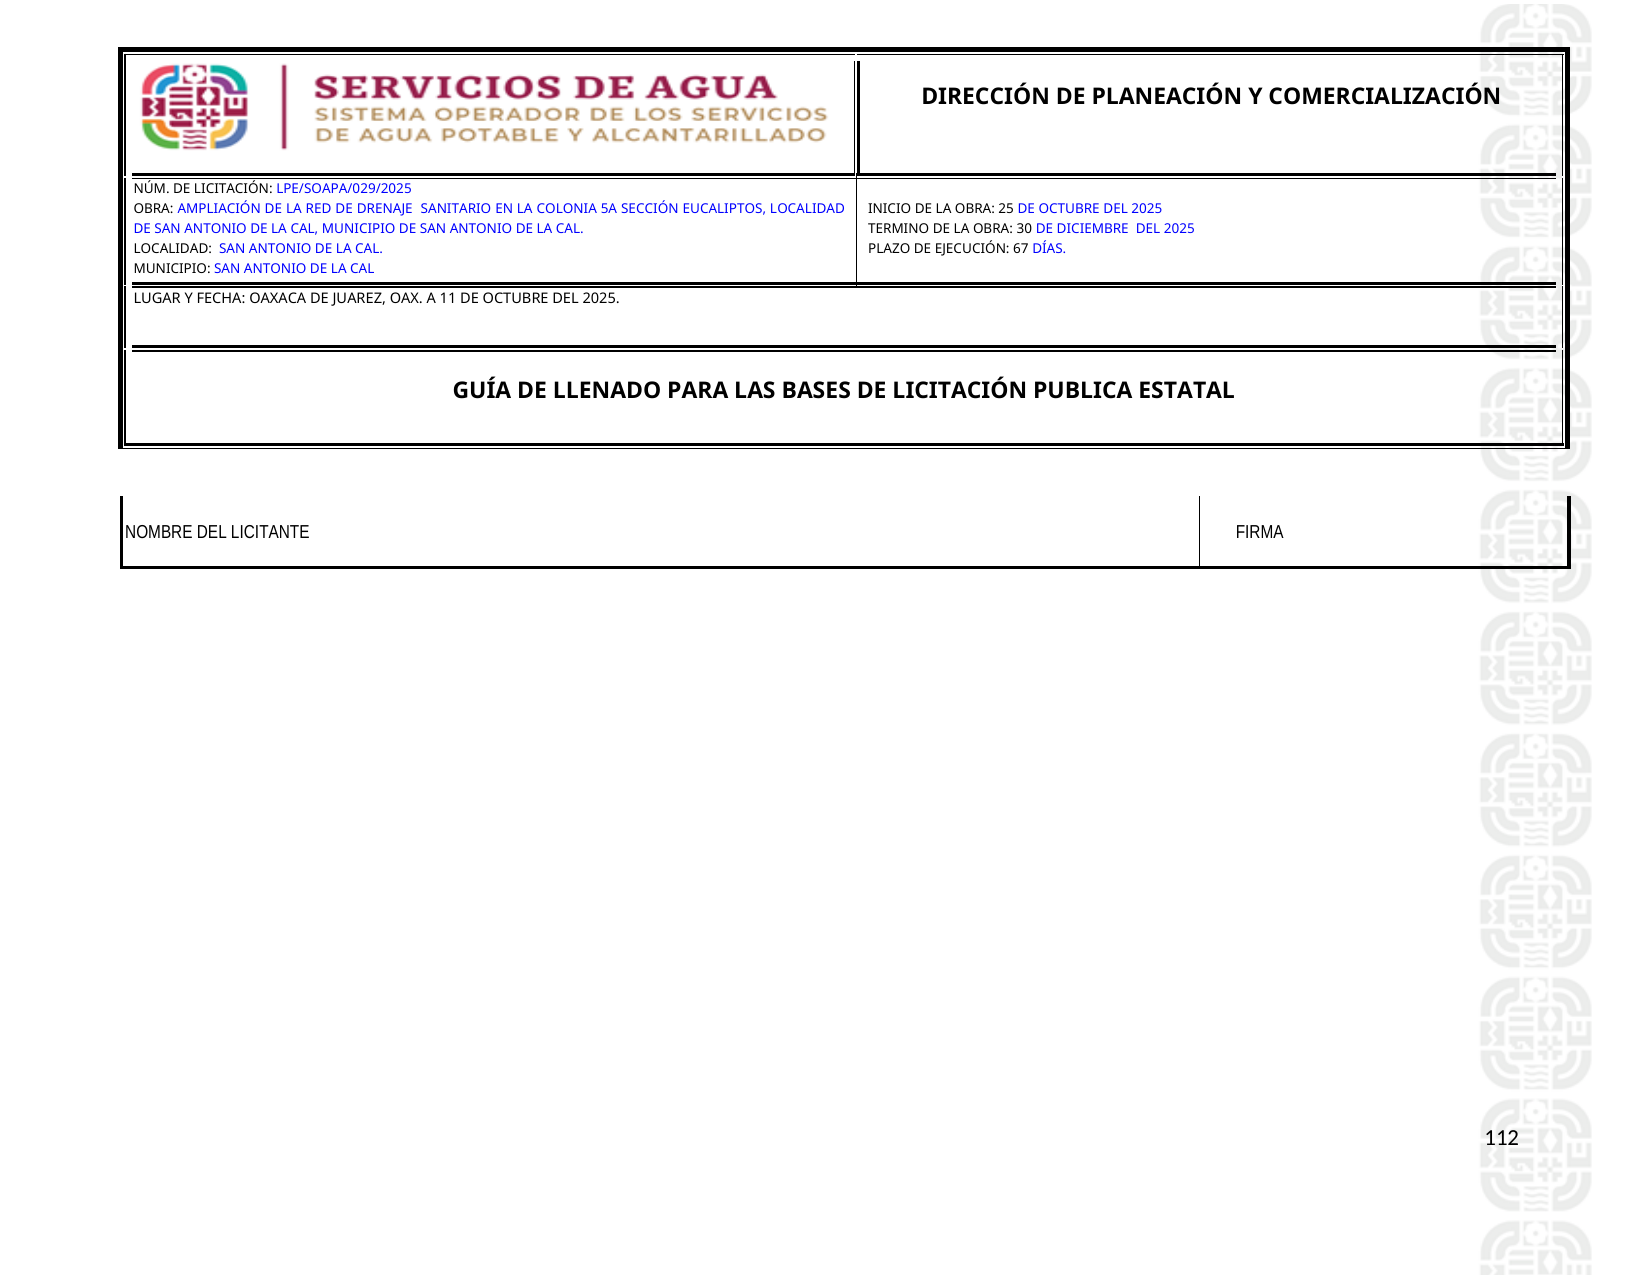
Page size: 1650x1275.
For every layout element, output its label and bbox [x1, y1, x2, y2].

picture [1465, 52, 1565, 448]
picture [1465, 4, 1595, 1275]
picture [137, 55, 836, 164]
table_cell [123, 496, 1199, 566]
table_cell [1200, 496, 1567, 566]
picture [1469, 90, 1477, 101]
